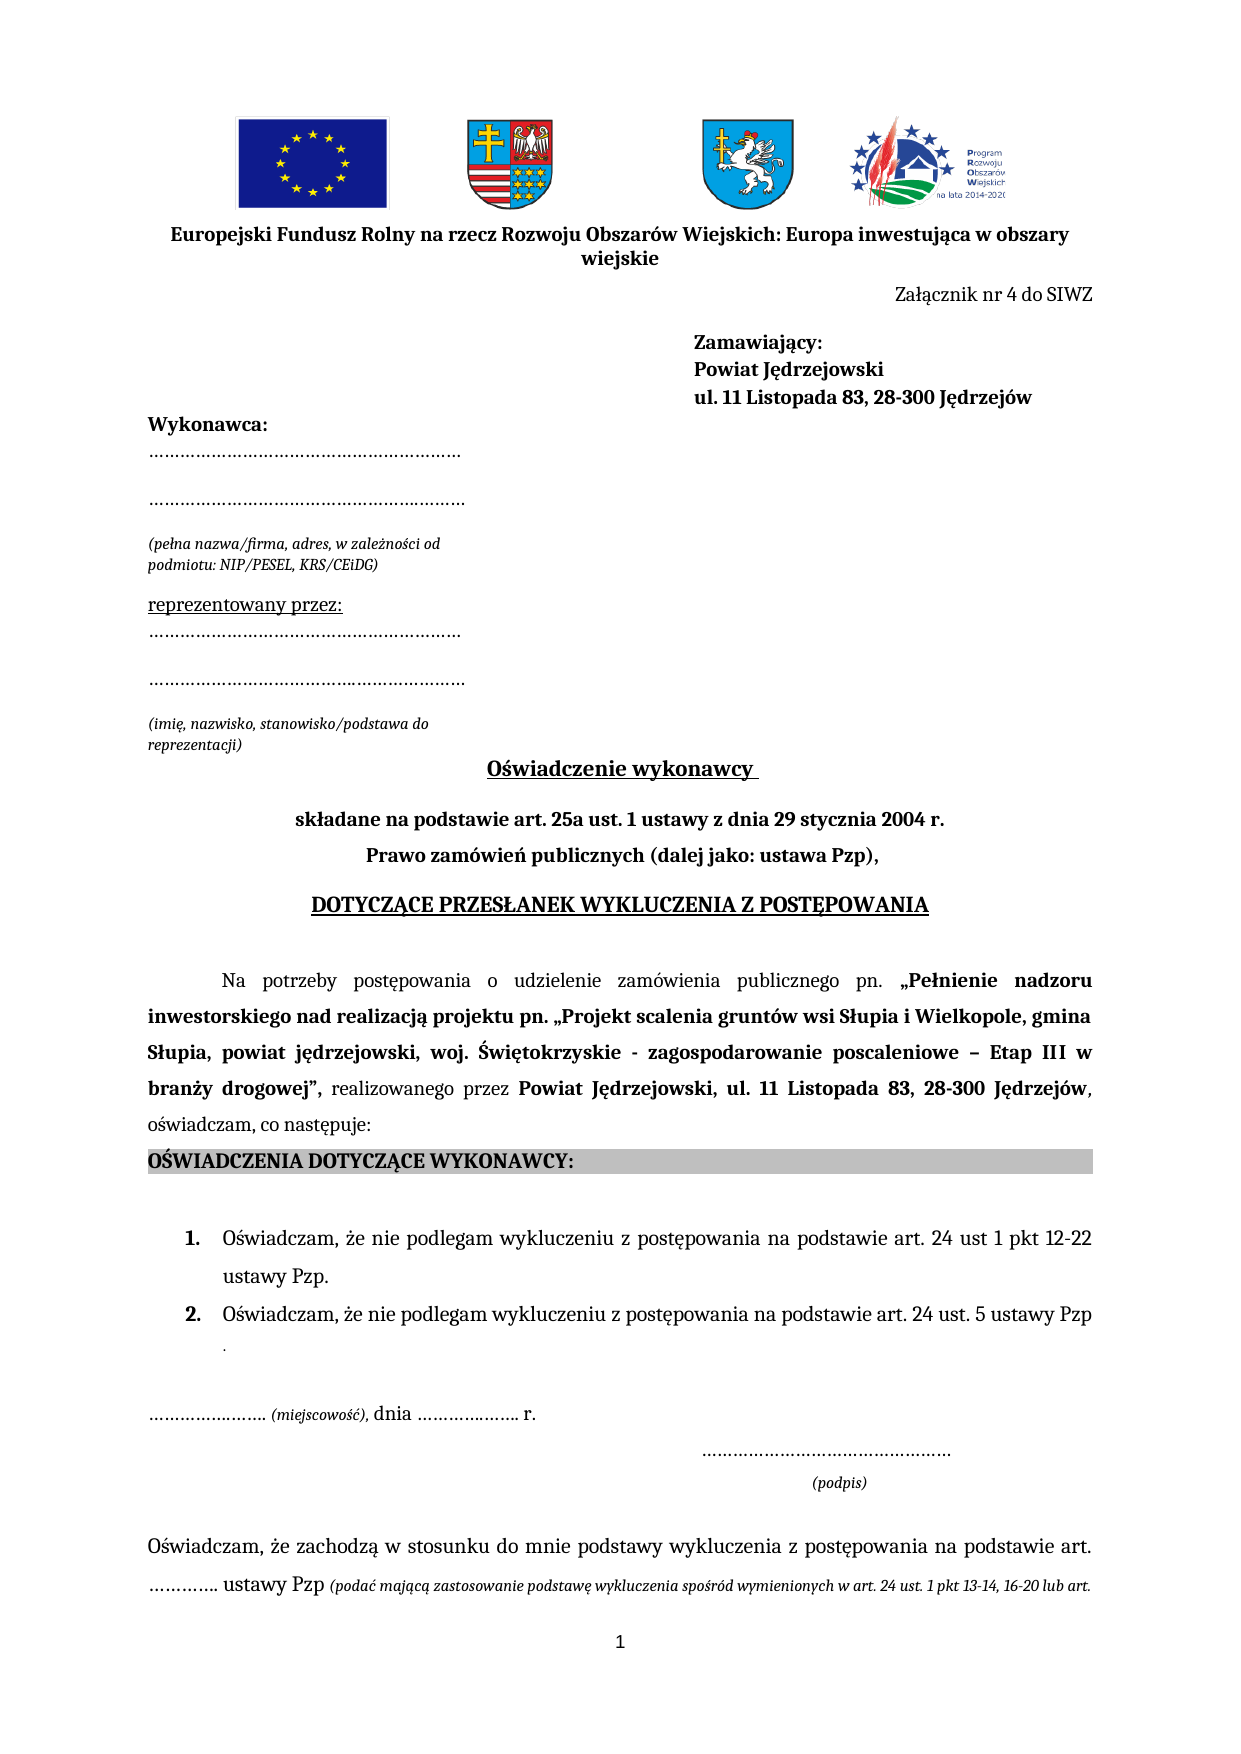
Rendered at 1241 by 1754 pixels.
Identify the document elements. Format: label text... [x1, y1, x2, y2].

text reprezentowany przez: [148, 593, 1093, 617]
text ………………………………………………………………………………………………….……… [148, 439, 472, 511]
text OŚWIADCZENIA DOTYCZĄCE WYKONAWCY: [148, 1149, 1093, 1174]
text (imię, nazwisko, stanowisko/podstawa do reprezentacji) [148, 714, 472, 754]
text DOTYCZĄCE PRZESŁANEK WYKLUCZENIA Z POSTĘPOWANIA [148, 892, 1093, 918]
text Załącznik nr 4 do SIWZ [148, 283, 1093, 307]
picture [235, 116, 1006, 210]
text Zamawiający: [694, 331, 1093, 354]
text Oświadczenie wykonawcy [148, 756, 1093, 782]
list Oświadczam, że nie podlegam wykluczeniu z postępowania na podstawie art. 24 ust. 5 ustawy Pzp . [185, 1302, 1093, 1356]
text ……………………………………………………………………………………….………………… [148, 618, 472, 690]
text ul. 11 Listopada 83, 28-300 Jędrzejów [694, 386, 1093, 409]
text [148, 1534, 1093, 1597]
text Na potrzeby postępowania o udzielenie zamówienia publicznego pn. „Pełnienie nadzoru inwestorskiego nad realizacją projektu pn. „Projekt scalenia gruntów wsi Słupia i Wielkopole, gmina Słupia, powiat jędrzejowski, woj. Świętokrzyskie - zagospodarowanie poscaleniowe – Etap III w branży drogowej”, realizowanego przez Powiat Jędrzejowski, ul. 11 Listopada 83, 28-300 Jędrzejów, oświadczam, co następuje: [148, 969, 1093, 1137]
text (pełna nazwa/firma, adres, w zależności od podmiotu: NIP/PESEL, KRS/CEiDG) [148, 535, 472, 574]
text …………….……. (miejscowość), dnia ………….……. r. [148, 1401, 1093, 1425]
list Oświadczam, że nie podlegam wykluczeniu z postępowania na podstawie art. 24 ust 1 pkt 12-22 ustawy Pzp. [185, 1226, 1093, 1289]
text Prawo zamówień publicznych (dalej jako: ustawa Pzp), [148, 843, 1093, 867]
text (podpis) [738, 1473, 1093, 1492]
text ………………………………………… [148, 1437, 1093, 1461]
text Europejski Fundusz Rolny na rzecz Rozwoju Obszarów Wiejskich: Europa inwestująca w obszary wiejskie [148, 222, 1093, 270]
text Powiat Jędrzejowski [694, 358, 1093, 382]
text Wykonawca: [148, 413, 1093, 437]
text składane na podstawie art. 25a ust. 1 ustawy z dnia 29 stycznia 2004 r. [148, 807, 1093, 831]
